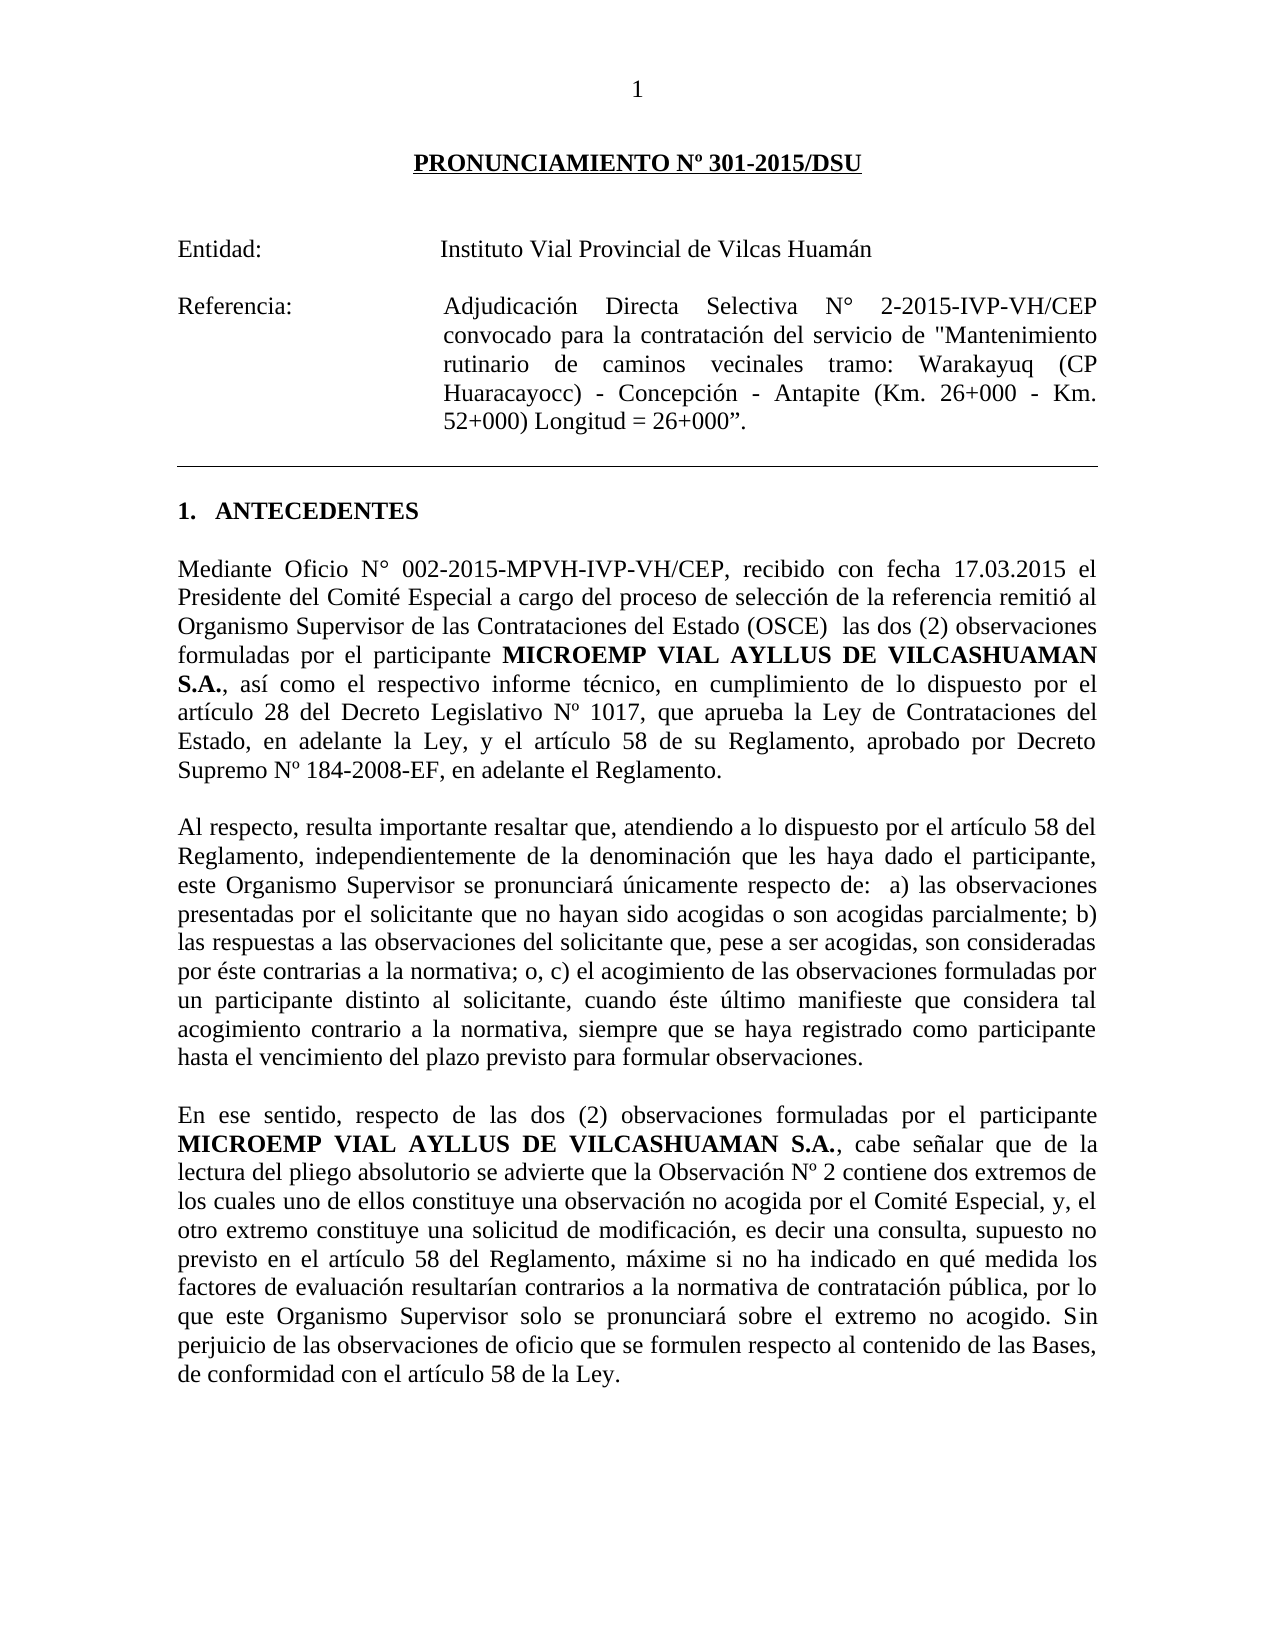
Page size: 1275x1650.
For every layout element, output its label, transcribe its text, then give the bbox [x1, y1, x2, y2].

text Referencia: Adjudicación Directa Selectiva N° 2-2015-IVP-VH/CEP convocado para la contratación del servicio de "Mantenimiento rutinario de caminos vecinales tramo: Warakayuq (CP Huaracayocc) - Concepción - Antapite (Km. 26+000 - Km. 52+000) Longitud = 26+000”. [177, 291, 1098, 435]
text En ese sentido, respecto de las dos (2) observaciones formuladas por el participante microemp vial ayllus de vilcashuaman s.a., cabe señalar que de la lectura del pliego absolutorio se advierte que la Observación Nº 2 contiene dos extremos de los cuales uno de ellos constituye una observación no acogida por el Comité Especial, y, el otro extremo constituye una solicitud de modificación, es decir una consulta, supuesto no previsto en el artículo 58 del Reglamento, máxime si no ha indicado en qué medida los factores de evaluación resultarían contrarios a la normativa de contratación pública, por lo que este Organismo Supervisor solo se pronunciará sobre el extremo no acogido. Sin perjuicio de las observaciones de oficio que se formulen respecto al contenido de las Bases, de conformidad con el artículo 58 de la Ley. [177, 1100, 1098, 1387]
text Al respecto, resulta importante resaltar que, atendiendo a lo dispuesto por el artículo 58 del Reglamento, independientemente de la denominación que les haya dado el participante, este Organismo Supervisor se pronunciará únicamente respecto de: a) las observaciones presentadas por el solicitante que no hayan sido acogidas o son acogidas parcialmente; b) las respuestas a las observaciones del solicitante que, pese a ser acogidas, son consideradas por éste contrarias a la normativa; o, c) el acogimiento de las observaciones formuladas por un participante distinto al solicitante, cuando éste último manifieste que considera tal acogimiento contrario a la normativa, siempre que se haya registrado como participante hasta el vencimiento del plazo previsto para formular observaciones. [177, 812, 1098, 1071]
list ANTECEDENTES [177, 496, 1098, 525]
text Mediante Oficio N° 002-2015-MPVH-IVP-VH/CEP, recibido con fecha 17.03.2015 el Presidente del Comité Especial a cargo del proceso de selección de la referencia remitió al Organismo Supervisor de las Contrataciones del Estado (OSCE) las dos (2) observaciones formuladas por el participante microemp vial ayllus de vilcashuaman s.a., así como el respectivo informe técnico, en cumplimiento de lo dispuesto por el artículo 28 del Decreto Legislativo Nº 1017, que aprueba la Ley de Contrataciones del Estado, en adelante la Ley, y el artículo 58 de su Reglamento, aprobado por Decreto Supremo Nº 184-2008-EF, en adelante el Reglamento. [177, 554, 1098, 784]
text Entidad: Instituto Vial Provincial de Vilcas Huamán [177, 234, 1098, 263]
text PRONUNCIAMIENTO Nº 301-2015/DSU [177, 148, 1098, 176]
